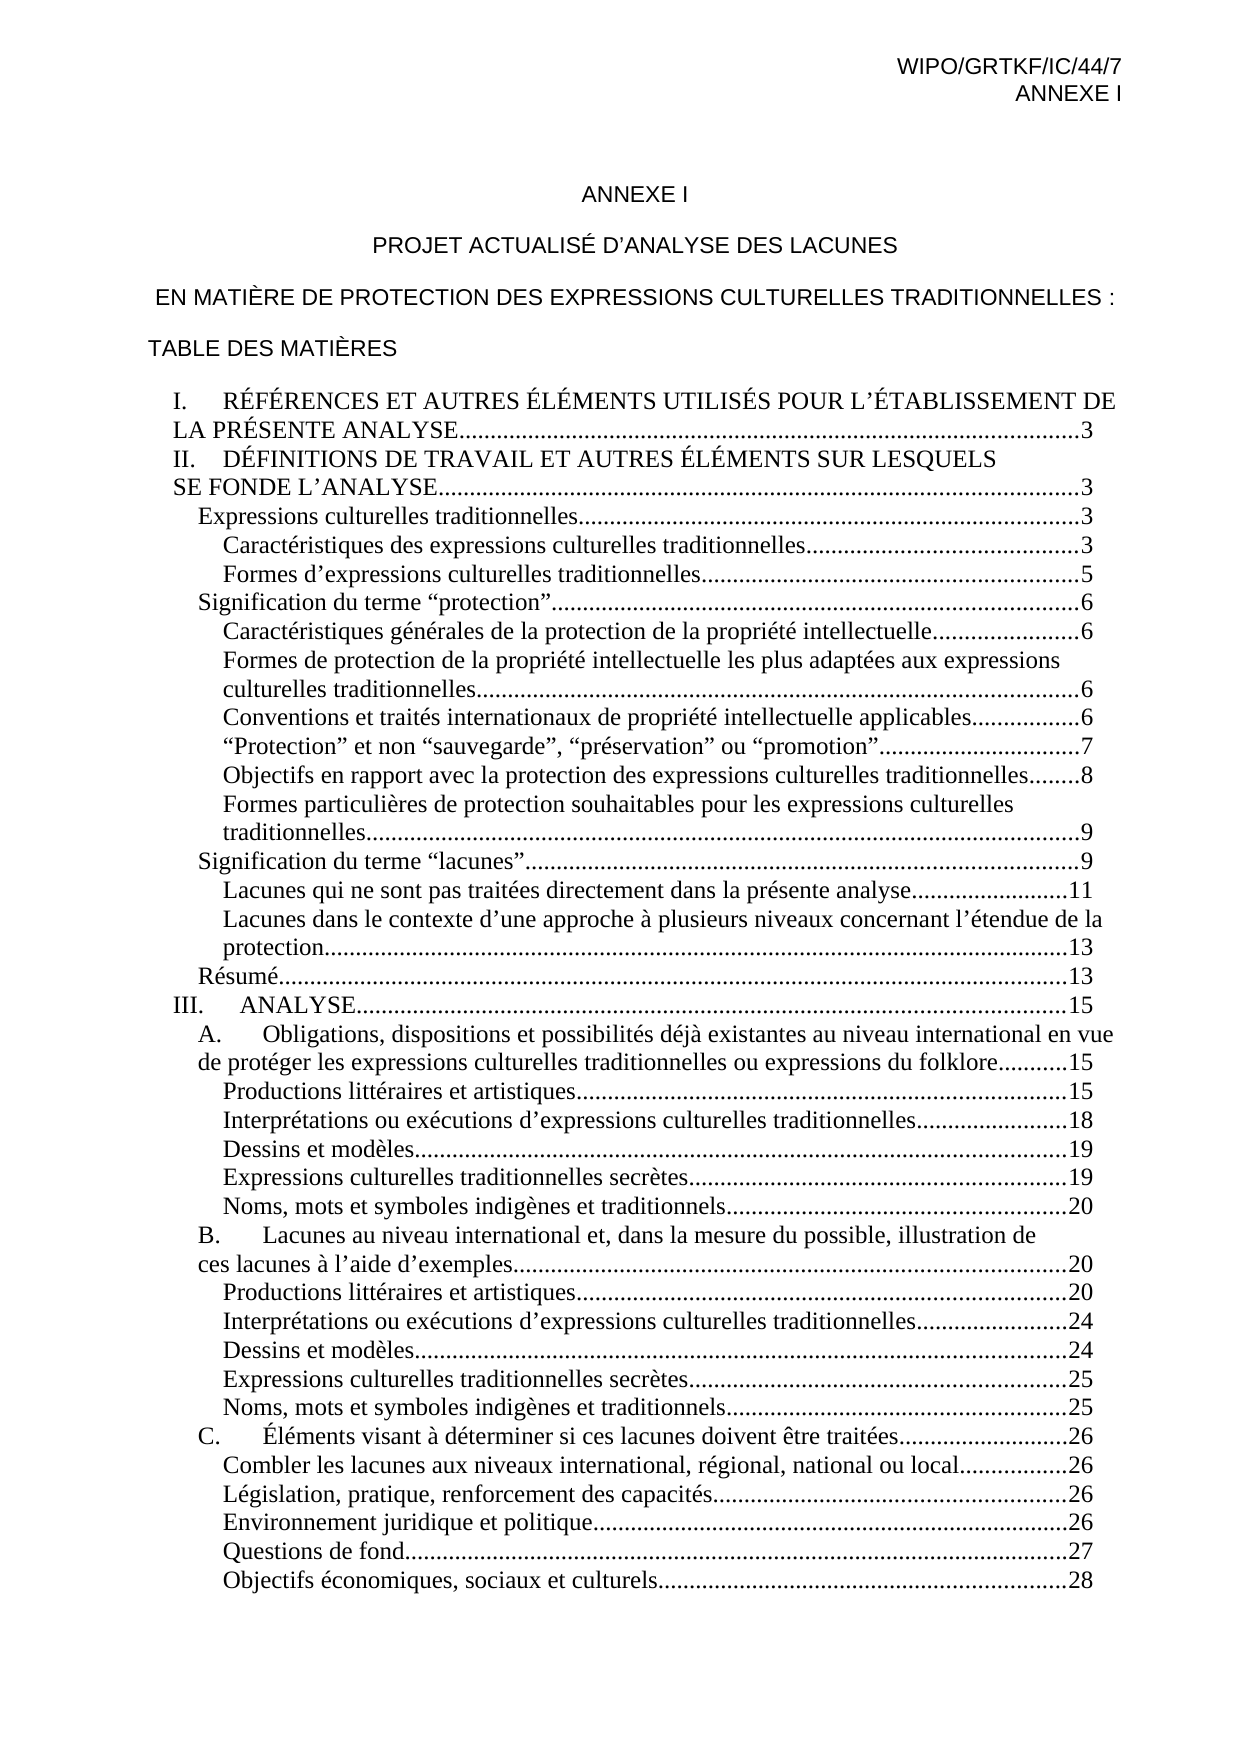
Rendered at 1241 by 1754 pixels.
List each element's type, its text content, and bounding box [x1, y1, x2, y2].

text Productions littéraires et artistiques 20 [223, 1277, 1122, 1306]
text Objectifs en rapport avec la protection des expressions culturelles traditionnelles 8 [223, 760, 1122, 789]
text Expressions culturelles traditionnelles secrètes 19 [223, 1162, 1122, 1191]
text Noms, mots et symboles indigènes et traditionnels 25 [223, 1392, 1122, 1421]
text Formes d’expressions culturelles traditionnelles 5 [223, 559, 1122, 587]
text ANNEXE I [148, 181, 1122, 207]
text Lacunes qui ne sont pas traitées directement dans la présente analyse 11 [223, 875, 1122, 904]
text TABLE DES MATIÈRES [148, 335, 1122, 361]
text B. Lacunes au niveau international et, dans la mesure du possible, illustration de ces lacunes à l’aide d’exemples 20 [198, 1220, 1122, 1277]
text Dessins et modèles 19 [223, 1134, 1122, 1162]
text Noms, mots et symboles indigènes et traditionnels 20 [223, 1191, 1122, 1220]
text Conventions et traités internationaux de propriété intellectuelle applicables 6 [223, 702, 1122, 731]
text Expressions culturelles traditionnelles secrètes 25 [223, 1364, 1122, 1392]
text Questions de fond 27 [223, 1536, 1122, 1565]
text Formes de protection de la propriété intellectuelle les plus adaptées aux expressions culturelles traditionnelles 6 [223, 645, 1122, 702]
text Législation, pratique, renforcement des capacités 26 [223, 1479, 1122, 1507]
text C. Éléments visant à déterminer si ces lacunes doivent être traitées 26 [198, 1421, 1122, 1450]
text EN MATIÈRE DE PROTECTION DES EXPRESSIONS CULTURELLES TRADITIONNELLES : [148, 283, 1122, 310]
text A. Obligations, dispositions et possibilités déjà existantes au niveau international en vue de protéger les expressions culturelles traditionnelles ou expressions du folklore 15 [198, 1019, 1122, 1076]
text “Protection” et non “sauvegarde”, “préservation” ou “promotion” 7 [223, 731, 1122, 760]
text Interprétations ou exécutions d’expressions culturelles traditionnelles 24 [223, 1306, 1122, 1335]
text PROJET ACTUALISÉ D’ANALYSE DES LACUNES [148, 232, 1122, 258]
text Dessins et modèles 24 [223, 1335, 1122, 1364]
text Caractéristiques générales de la protection de la propriété intellectuelle 6 [223, 616, 1122, 645]
text Signification du terme “protection” 6 [198, 587, 1122, 616]
text Interprétations ou exécutions d’expressions culturelles traditionnelles 18 [223, 1105, 1122, 1134]
text Objectifs économiques, sociaux et culturels 28 [223, 1565, 1122, 1594]
text Combler les lacunes aux niveaux international, régional, national ou local 26 [223, 1450, 1122, 1479]
text Lacunes dans le contexte d’une approche à plusieurs niveaux concernant l’étendue de la protection 13 [223, 904, 1122, 961]
text Caractéristiques des expressions culturelles traditionnelles 3 [223, 530, 1122, 559]
text Signification du terme “lacunes” 9 [198, 846, 1122, 875]
text III. ANALYSE 15 [173, 990, 1122, 1019]
text II. DÉFINITIONS DE TRAVAIL ET AUTRES ÉLÉMENTS SUR LESQUELS SE FONDE L’ANALYSE 3 [173, 444, 1122, 501]
text Environnement juridique et politique 26 [223, 1507, 1122, 1536]
text Productions littéraires et artistiques 15 [223, 1076, 1122, 1105]
text I. RÉFÉRENCES ET AUTRES ÉLÉMENTS UTILISÉS POUR L’ÉTABLISSEMENT DE LA PRÉSENTE ANALYSE 3 [173, 386, 1122, 444]
text Formes particulières de protection souhaitables pour les expressions culturelles traditionnelles 9 [223, 789, 1122, 846]
text Expressions culturelles traditionnelles 3 [198, 501, 1122, 530]
text Résumé 13 [198, 961, 1122, 990]
